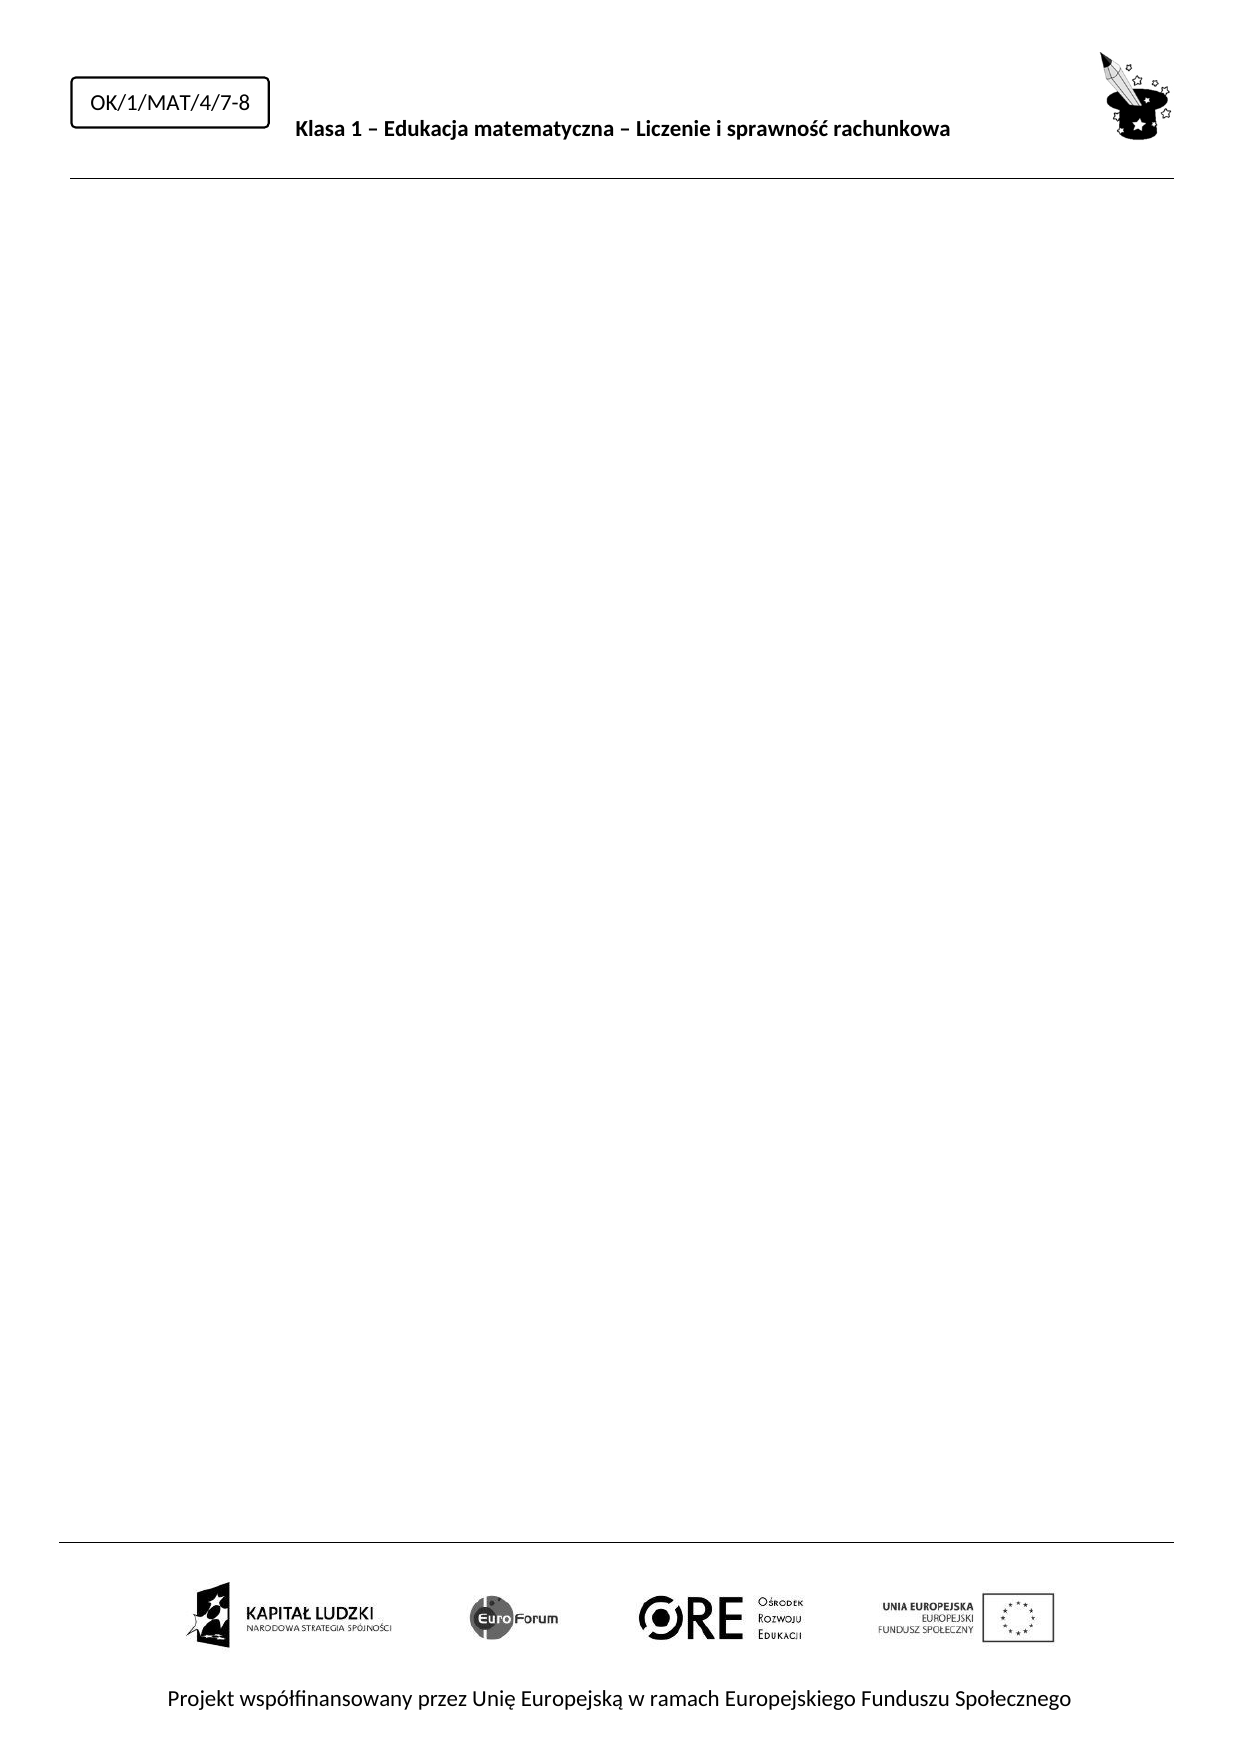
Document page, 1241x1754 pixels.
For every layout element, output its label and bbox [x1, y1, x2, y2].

picture [148, 1565, 1092, 1664]
picture [1088, 50, 1181, 142]
